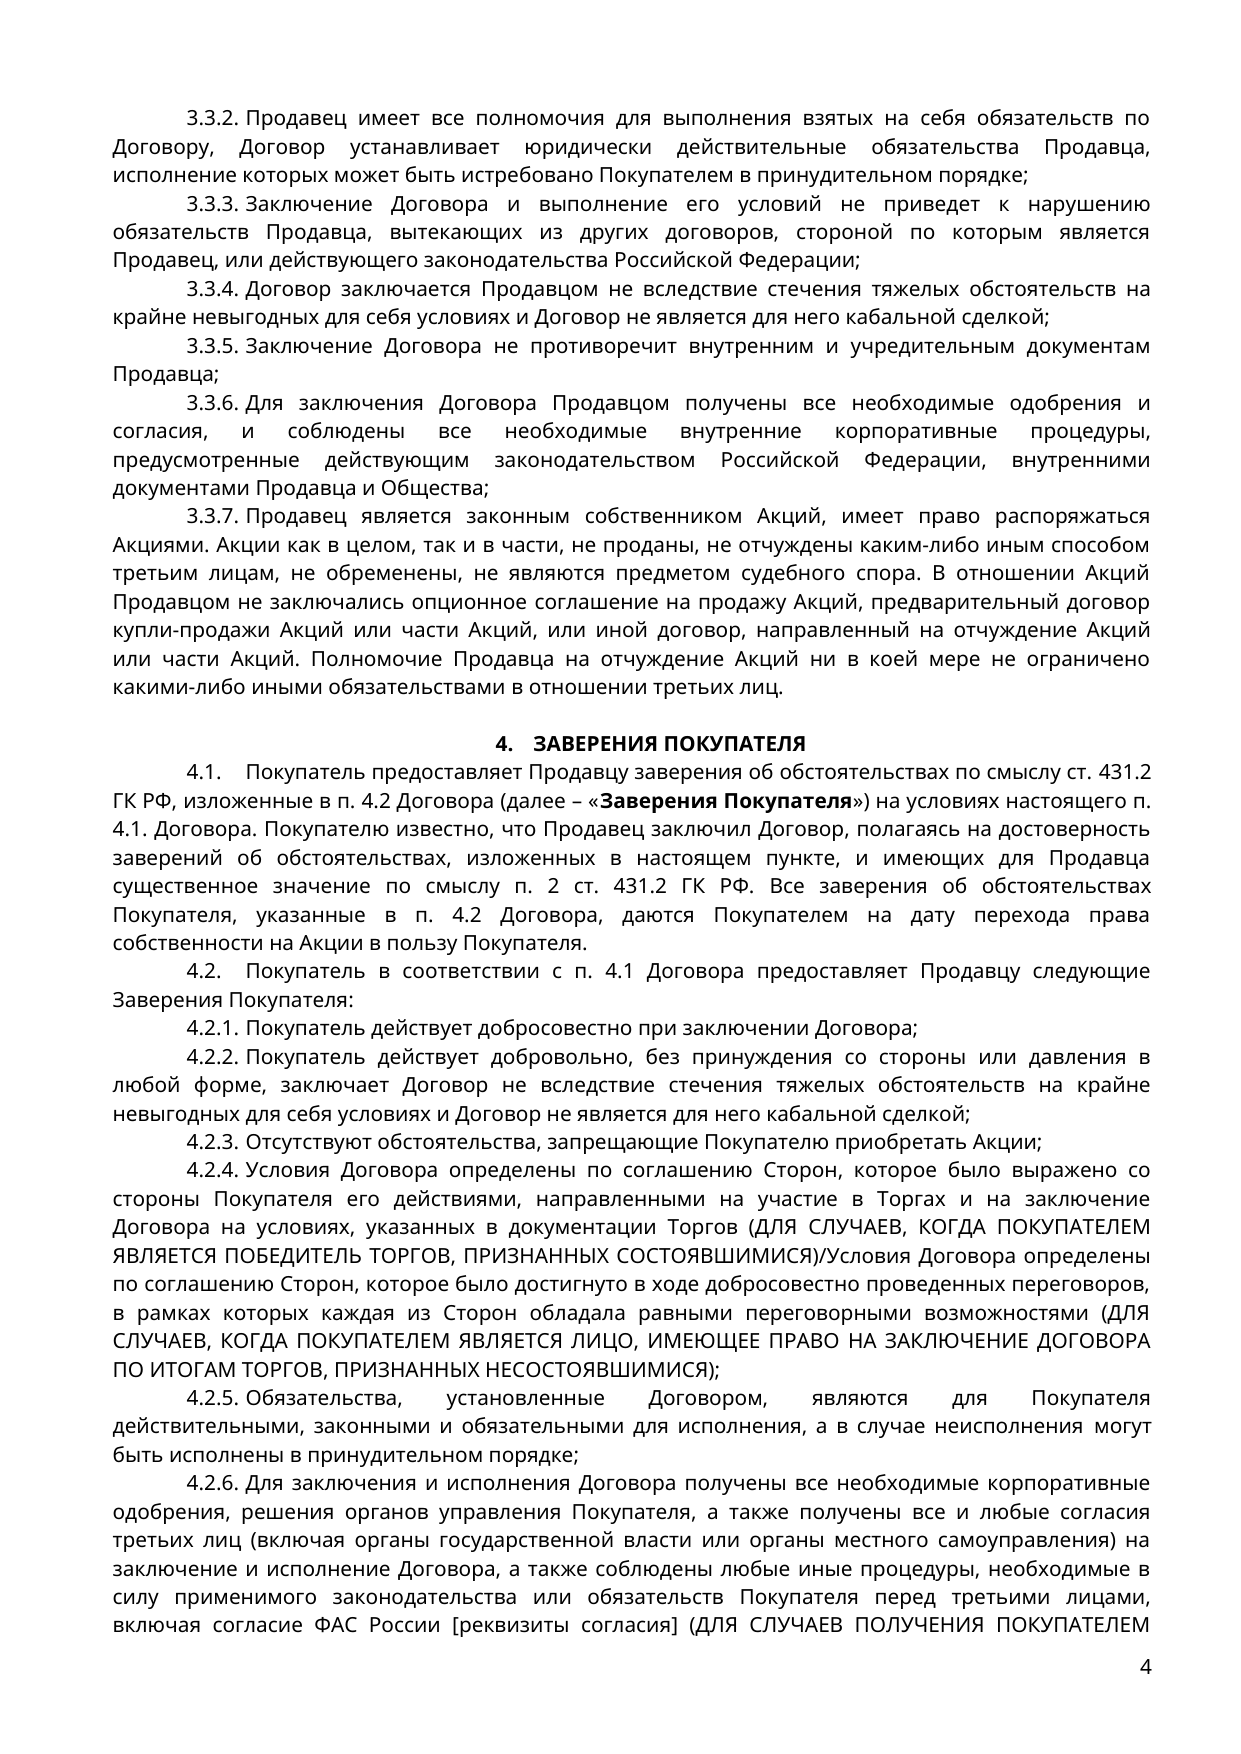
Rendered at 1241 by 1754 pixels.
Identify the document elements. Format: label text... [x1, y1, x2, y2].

list Покупатель действует добросовестно при заключении Договора; [186, 1013, 1152, 1042]
list Продавец является законным собственником Акций, имеет право распоряжаться Акциями. Акции как в целом, так и в части, не проданы, не отчуждены каким-либо иным способом третьим лицам, не обременены, не являются предметом судебного спора. В отношении Акций Продавцом не заключались опционное соглашение на продажу Акций, предварительный договор купли-продажи Акций или части Акций, или иной договор, направленный на отчуждение Акций или части Акций. Полномочие Продавца на отчуждение Акций ни в коей мере не ограничено какими-либо иными обязательствами в отношении третьих лиц. [112, 502, 1152, 701]
list Договор заключается Продавцом не вследствие стечения тяжелых обстоятельств на крайне невыгодных для себя условиях и Договор не является для него кабальной сделкой; [112, 274, 1152, 331]
list Для заключения Договора Продавцом получены все необходимые одобрения и согласия, и соблюдены все необходимые внутренние корпоративные процедуры, предусмотренные действующим законодательством Российской Федерации, внутренними документами Продавца и Общества; [112, 388, 1152, 502]
list Заключение Договора не противоречит внутренним и учредительным документам Продавца; [112, 331, 1152, 388]
list Покупатель действует добровольно, без принуждения со стороны или давления в любой форме, заключает Договор не вследствие стечения тяжелых обстоятельств на крайне невыгодных для себя условиях и Договор не является для него кабальной сделкой; [112, 1042, 1152, 1127]
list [112, 1468, 1152, 1639]
list Покупатель в соответствии с п. 4.1 Договора предоставляет Продавцу следующие Заверения Покупателя: [112, 957, 1152, 1013]
list ЗАВЕРЕНИЯ ПОКУПАТЕЛЯ [150, 729, 1152, 757]
list Отсутствуют обстоятельства, запрещающие Покупателю приобретать Акции; [112, 1127, 1152, 1156]
list Покупатель предоставляет Продавцу заверения об обстоятельствах по смыслу ст. 431.2 ГК РФ, изложенные в п. 4.2 Договора (далее – «Заверения Покупателя») на условиях настоящего п. 4.1. Договора. Покупателю известно, что Продавец заключил Договор, полагаясь на достоверность заверений об обстоятельствах, изложенных в настоящем пункте, и имеющих для Продавца существенное значение по смыслу п. 2 ст. 431.2 ГК РФ. Все заверения об обстоятельствах Покупателя, указанные в п. 4.2 Договора, даются Покупателем на дату перехода права собственности на Акции в пользу Покупателя. [112, 757, 1152, 957]
list Условия Договора определены по соглашению Сторон, которое было выражено со стороны Покупателя его действиями, направленными на участие в Торгах и на заключение Договора на условиях, указанных в документации Торгов (ДЛЯ СЛУЧАЕВ, КОГДА ПОКУПАТЕЛЕМ ЯВЛЯЕТСЯ ПОБЕДИТЕЛЬ ТОРГОВ, ПРИЗНАННЫХ СОСТОЯВШИМИСЯ)/Условия Договора определены по соглашению Сторон, которое было достигнуто в ходе добросовестно проведенных переговоров, в рамках которых каждая из Сторон обладала равными переговорными возможностями (ДЛЯ СЛУЧАЕВ, КОГДА ПОКУПАТЕЛЕМ ЯВЛЯЕТСЯ ЛИЦО, ИМЕЮЩЕЕ ПРАВО НА ЗАКЛЮЧЕНИЕ ДОГОВОРА ПО ИТОГАМ ТОРГОВ, ПРИЗНАННЫХ НЕСОСТОЯВШИМИСЯ); [112, 1156, 1152, 1383]
list Обязательства, установленные Договором, являются для Покупателя действительными, законными и обязательными для исполнения, а в случае неисполнения могут быть исполнены в принудительном порядке; [112, 1383, 1152, 1468]
list Продавец имеет все полномочия для выполнения взятых на себя обязательств по Договору, Договор устанавливает юридически действительные обязательства Продавца, исполнение которых может быть истребовано Покупателем в принудительном порядке; [112, 103, 1152, 189]
list Заключение Договора и выполнение его условий не приведет к нарушению обязательств Продавца, вытекающих из других договоров, стороной по которым является Продавец, или действующего законодательства Российской Федерации; [112, 189, 1152, 274]
